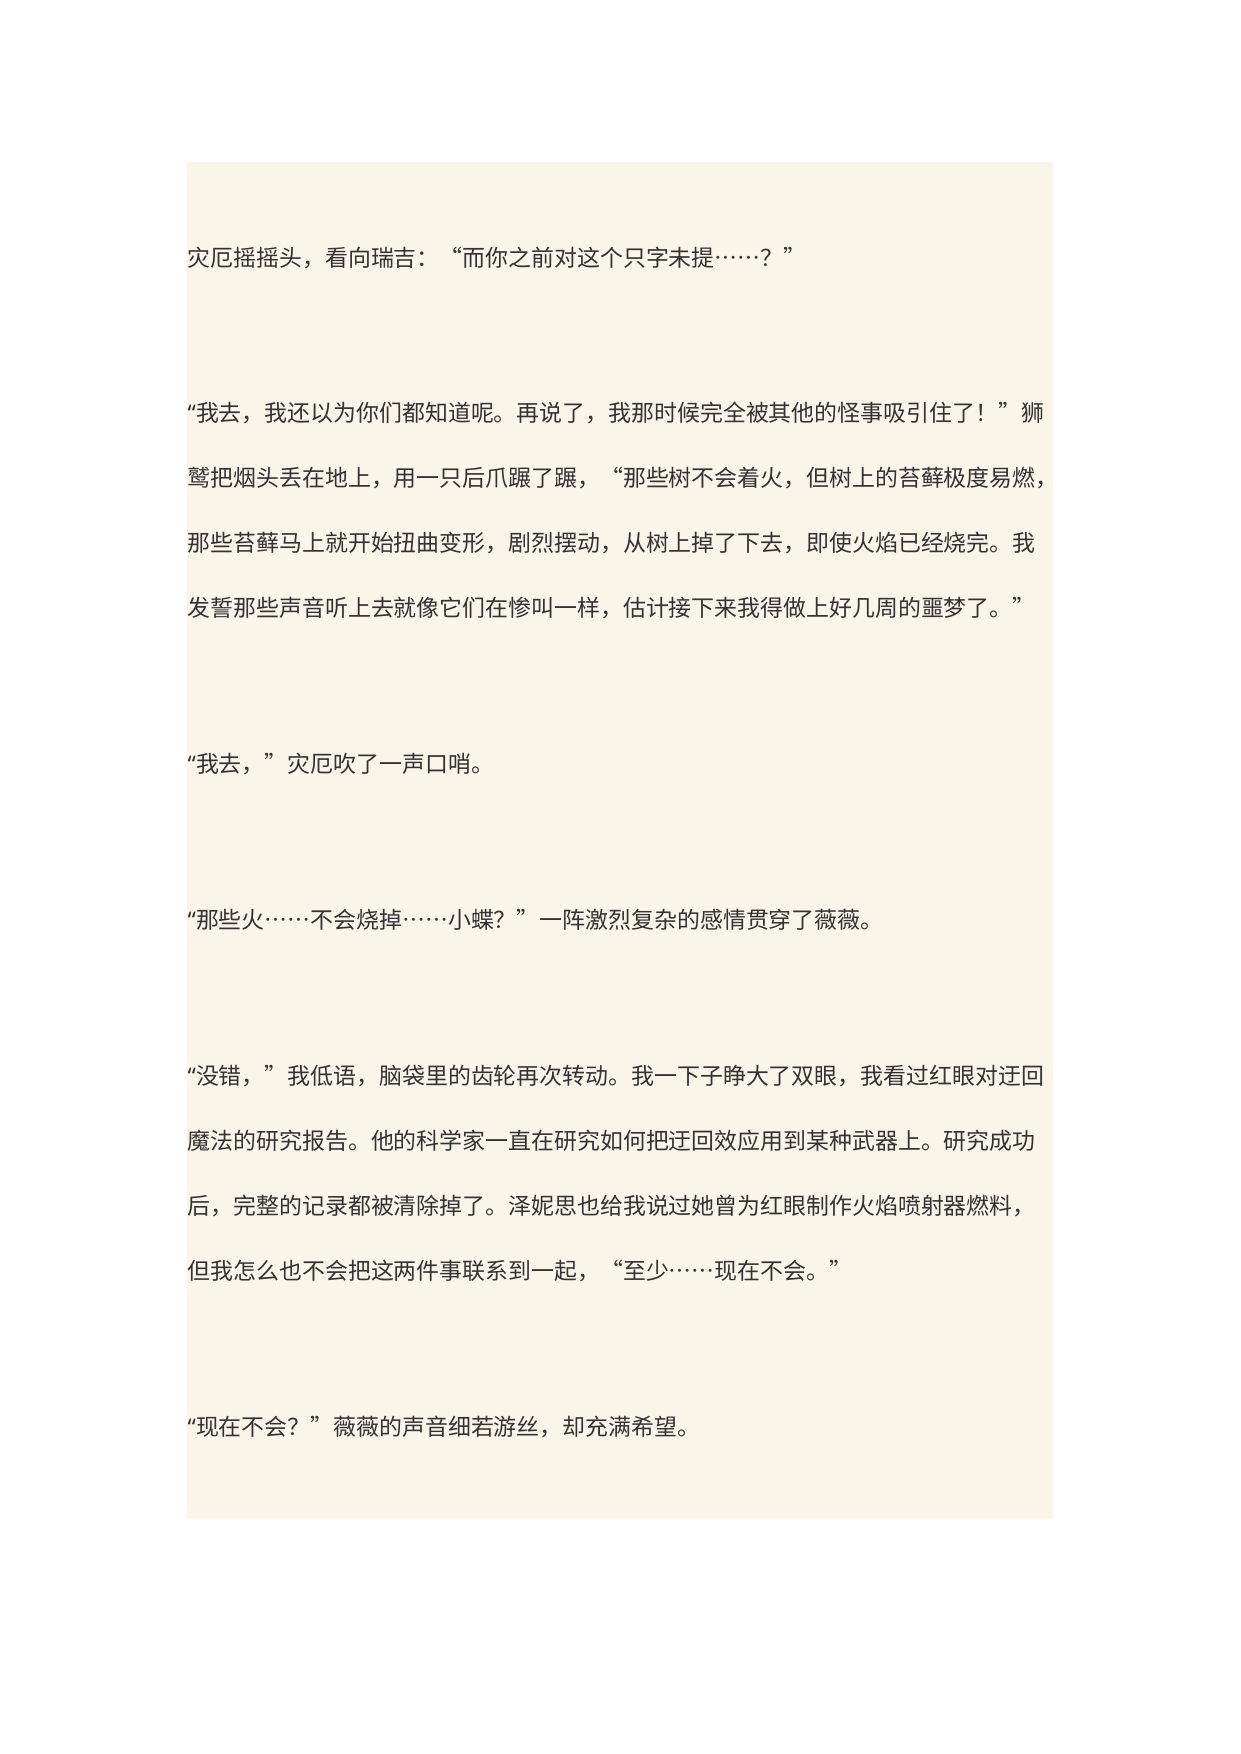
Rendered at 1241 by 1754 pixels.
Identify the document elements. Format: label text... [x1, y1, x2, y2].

text “没错，”我低语，脑袋里的齿轮再次转动。我一下子睁大了双眼，我看过红眼对迂回魔法的研究报告。他的科学家一直在研究如何把迂回效应用到某种武器上。研究成功后，完整的记录都被清除掉了。泽妮思也给我说过她曾为红眼制作火焰喷射器燃料，但我怎么也不会把这两件事联系到一起，“至少……现在不会。” [187, 1042, 1053, 1302]
text “现在不会？”薇薇的声音细若游丝，却充满希望。 [187, 1393, 1053, 1458]
text 灾厄摇摇头，看向瑞吉：“而你之前对这个只字未提……？” [187, 224, 1053, 289]
text “那些火……不会烧掉……小蝶？”一阵激烈复杂的感情贯穿了薇薇。 [187, 886, 1053, 951]
text “我去，”灾厄吹了一声口哨。 [187, 730, 1053, 795]
text “我去，我还以为你们都知道呢。再说了，我那时候完全被其他的怪事吸引住了！”狮鹫把烟头丢在地上，用一只后爪蹍了蹍，“那些树不会着火，但树上的苔藓极度易燃，那些苔藓马上就开始扭曲变形，剧烈摆动，从树上掉了下去，即使火焰已经烧完。我发誓那些声音听上去就像它们在惨叫一样，估计接下来我得做上好几周的噩梦了。” [187, 379, 1053, 639]
